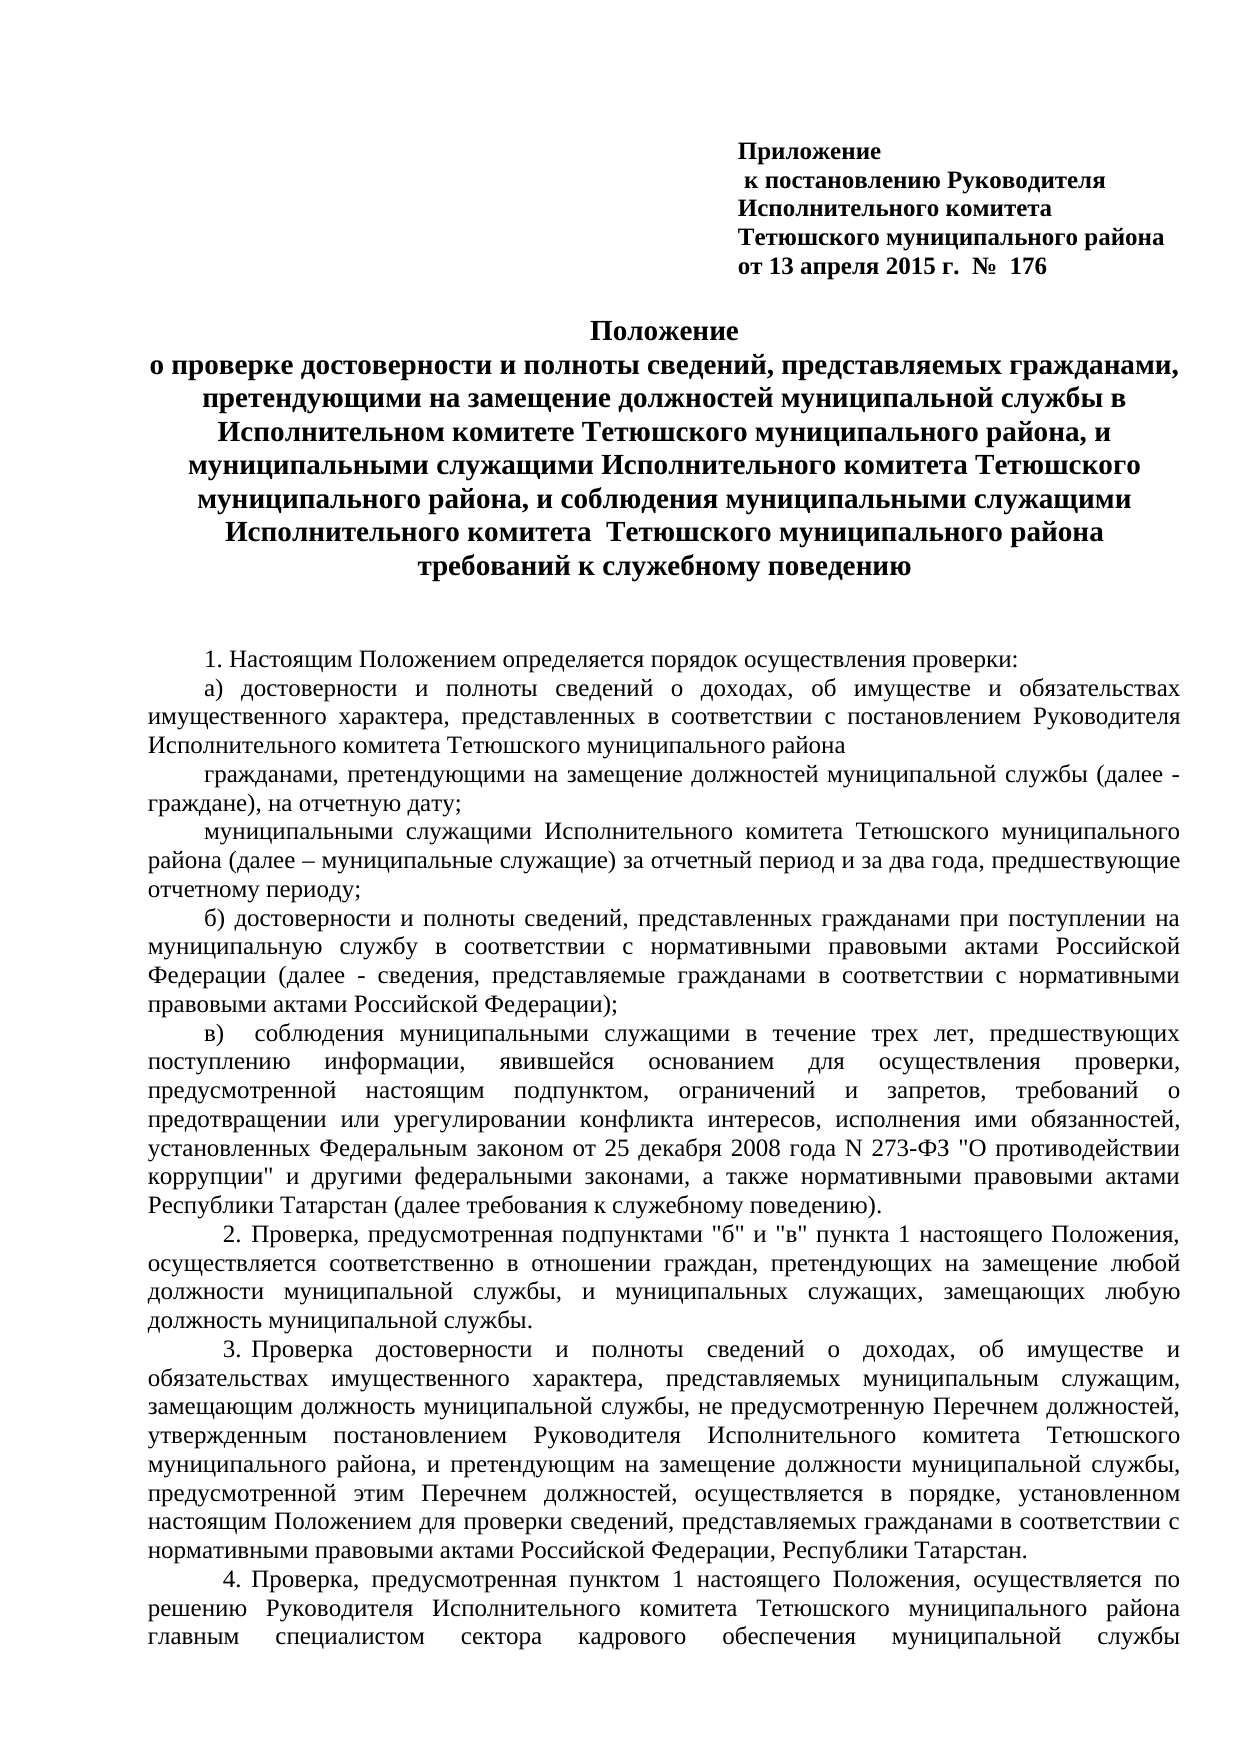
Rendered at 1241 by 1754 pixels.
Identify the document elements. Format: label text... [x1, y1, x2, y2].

text б) достоверности и полноты сведений, представленных гражданами при поступлении на муниципальную службу в соответствии с нормативными правовыми актами Российской Федерации (далее - сведения, представляемые гражданами в соответствии с нормативными правовыми актами Российской Федерации); [148, 903, 1181, 1018]
text о проверке достоверности и полноты сведений, представляемых гражданами, претендующими на замещение должностей муниципальной службы в Исполнительном комитете Тетюшского муниципального района, и муниципальными служащими Исполнительного комитета Тетюшского муниципального района, и соблюдения муниципальными служащими Исполнительного комитета Тетюшского муниципального района требований к служебному поведению [148, 347, 1181, 582]
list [148, 1564, 1181, 1650]
list Проверка достоверности и полноты сведений о доходах, об имуществе и обязательствах имущественного характера, представляемых муниципальным служащим, замещающим должность муниципальной службы, не предусмотренную Перечнем должностей, утвержденным постановлением Руководителя Исполнительного комитета Тетюшского муниципального района, и претендующим на замещение должности муниципальной службы, предусмотренной этим Перечнем должностей, осуществляется в порядке, установленном настоящим Положением для проверки сведений, представляемых гражданами в соответствии с нормативными правовыми актами Российской Федерации, Республики Татарстан. [148, 1334, 1181, 1564]
text Приложение [738, 136, 1181, 165]
text в) соблюдения муниципальными служащими в течение трех лет, предшествующих поступлению информации, явившейся основанием для осуществления проверки, предусмотренной настоящим подпунктом, ограничений и запретов, требований о предотвращении или урегулировании конфликта интересов, исполнения ими обязанностей, установленных Федеральным законом от 25 декабря 2008 года N 273-ФЗ "О противодействии коррупции" и другими федеральными законами, а также нормативными правовыми актами Республики Татарстан (далее требования к служебному поведению). [148, 1018, 1181, 1219]
text от 13 апреля . № 176 [738, 251, 1181, 280]
text муниципальными служащими Исполнительного комитета Тетюшского муниципального района (далее – муниципальные служащие) за отчетный период и за два года, предшествующие отчетному периоду; [148, 816, 1181, 903]
text к постановлению Руководителя [738, 165, 1181, 193]
text Исполнительного комитета [738, 193, 1181, 222]
text а) достоверности и полноты сведений о доходах, об имуществе и обязательствах имущественного характера, представленных в соответствии с постановлением Руководителя Исполнительного комитета Тетюшского муниципального района [148, 673, 1181, 759]
text 1. Настоящим Положением определяется порядок осуществления проверки: [148, 644, 1181, 673]
text Тетюшского муниципального района [738, 222, 1181, 251]
text Положение [148, 313, 1181, 347]
text гражданами, претендующими на замещение должностей муниципальной службы (далее - граждане), на отчетную дату; [148, 759, 1181, 816]
list Проверка, предусмотренная подпунктами "б" и "в" пункта 1 настоящего Положения, осуществляется соответственно в отношении граждан, претендующих на замещение любой должности муниципальной службы, и муниципальных служащих, замещающих любую должность муниципальной службы. [148, 1219, 1181, 1334]
